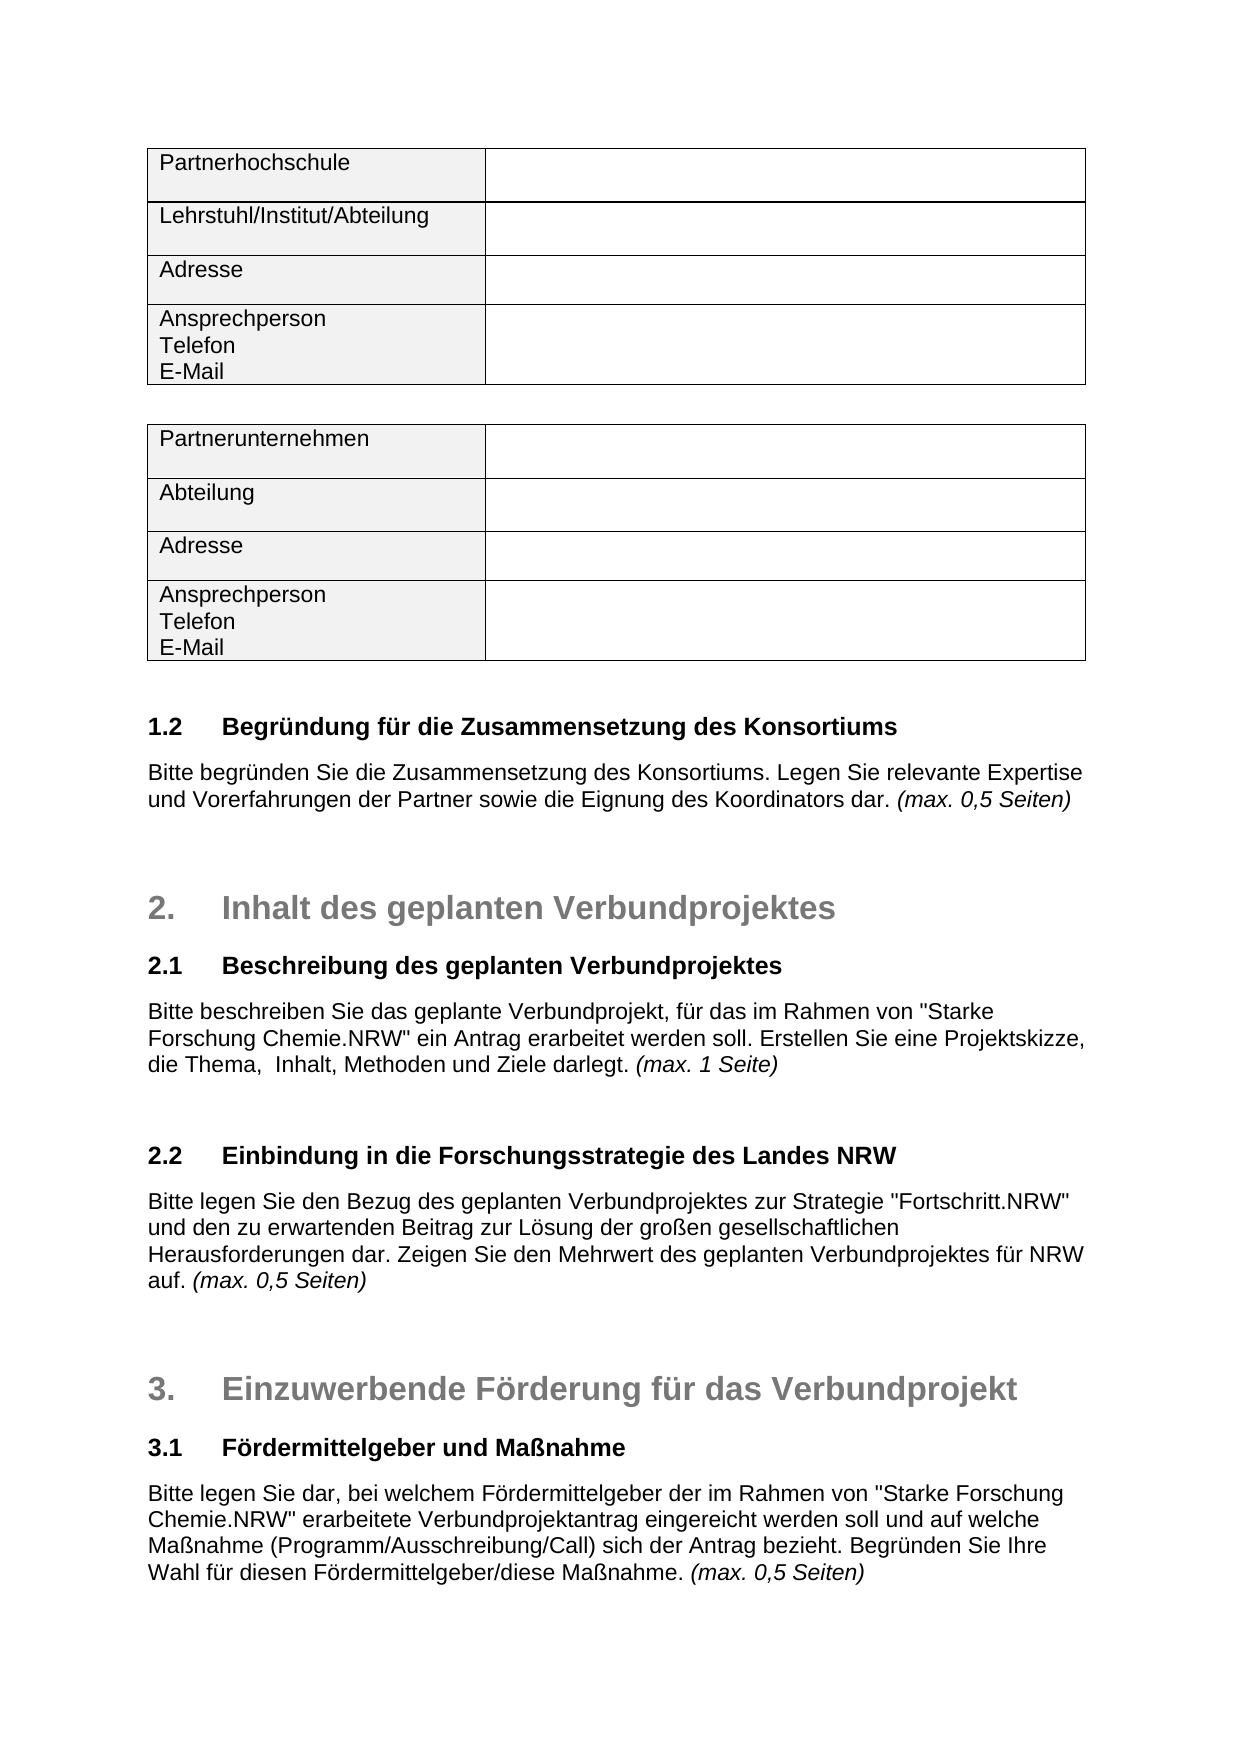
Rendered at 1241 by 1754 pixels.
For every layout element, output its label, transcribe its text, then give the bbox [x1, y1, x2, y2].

text Bitte begründen Sie die Zusammensetzung des Konsortiums. Legen Sie relevante Expertise und Vorerfahrungen der Partner sowie die Eignung des Koordinators dar. (max. 0,5 Seiten) [148, 759, 1092, 812]
text Bitte legen Sie dar, bei welchem Fördermittelgeber der im Rahmen von "Starke Forschung Chemie.NRW" erarbeitete Verbundprojektantrag eingereicht werden soll und auf welche Maßnahme (Programm/Ausschreibung/Call) sich der Antrag bezieht. Begründen Sie Ihre Wahl für diesen Fördermittelgeber/diese Maßnahme. (max. 0,5 Seiten) [148, 1479, 1092, 1585]
table_header [486, 425, 1085, 477]
text 2.1 Beschreibung des geplanten Verbundprojektes [148, 951, 1092, 980]
text 3. Einzuwerbende Förderung für das Verbundprojekt [148, 1369, 1092, 1408]
table_cell Adresse [148, 532, 485, 580]
text 2.2 Einbindung in die Forschungsstrategie des Landes NRW [148, 1141, 1092, 1169]
table_cell Adresse [148, 256, 485, 304]
table_cell [486, 532, 1085, 580]
table_cell [486, 203, 1085, 255]
table_header [486, 149, 1085, 201]
text Bitte beschreiben Sie das geplante Verbundprojekt, für das im Rahmen von "Starke Forschung Chemie.NRW" ein Antrag erarbeitet werden soll. Erstellen Sie eine Projektskizze, die Thema, Inhalt, Methoden und Ziele darlegt. (max. 1 Seite) [148, 998, 1092, 1077]
table_cell Ansprechperson Telefon E-Mail [148, 305, 485, 384]
table_cell [486, 479, 1085, 531]
table_cell [486, 256, 1085, 304]
table_cell Lehrstuhl/Institut/Abteilung [148, 203, 485, 255]
text 3.1 Fördermittelgeber und Maßnahme [148, 1433, 1092, 1461]
table_cell Ansprechperson Telefon E-Mail [148, 581, 485, 660]
table_cell [486, 581, 1085, 660]
text 2. Inhalt des geplanten Verbundprojektes [148, 888, 1092, 926]
table_header Partnerhochschule [148, 149, 485, 201]
table_cell Abteilung [148, 479, 485, 531]
table_cell [486, 305, 1085, 384]
text 1.2 Begründung für die Zusammensetzung des Konsortiums [148, 712, 1092, 741]
text Bitte legen Sie den Bezug des geplanten Verbundprojektes zur Strategie "Fortschritt.NRW" und den zu erwartenden Beitrag zur Lösung der großen gesellschaftlichen Herausforderungen dar. Zeigen Sie den Mehrwert des geplanten Verbundprojektes für NRW auf. (max. 0,5 Seiten) [148, 1188, 1092, 1293]
table_header Partnerunternehmen [148, 425, 485, 477]
